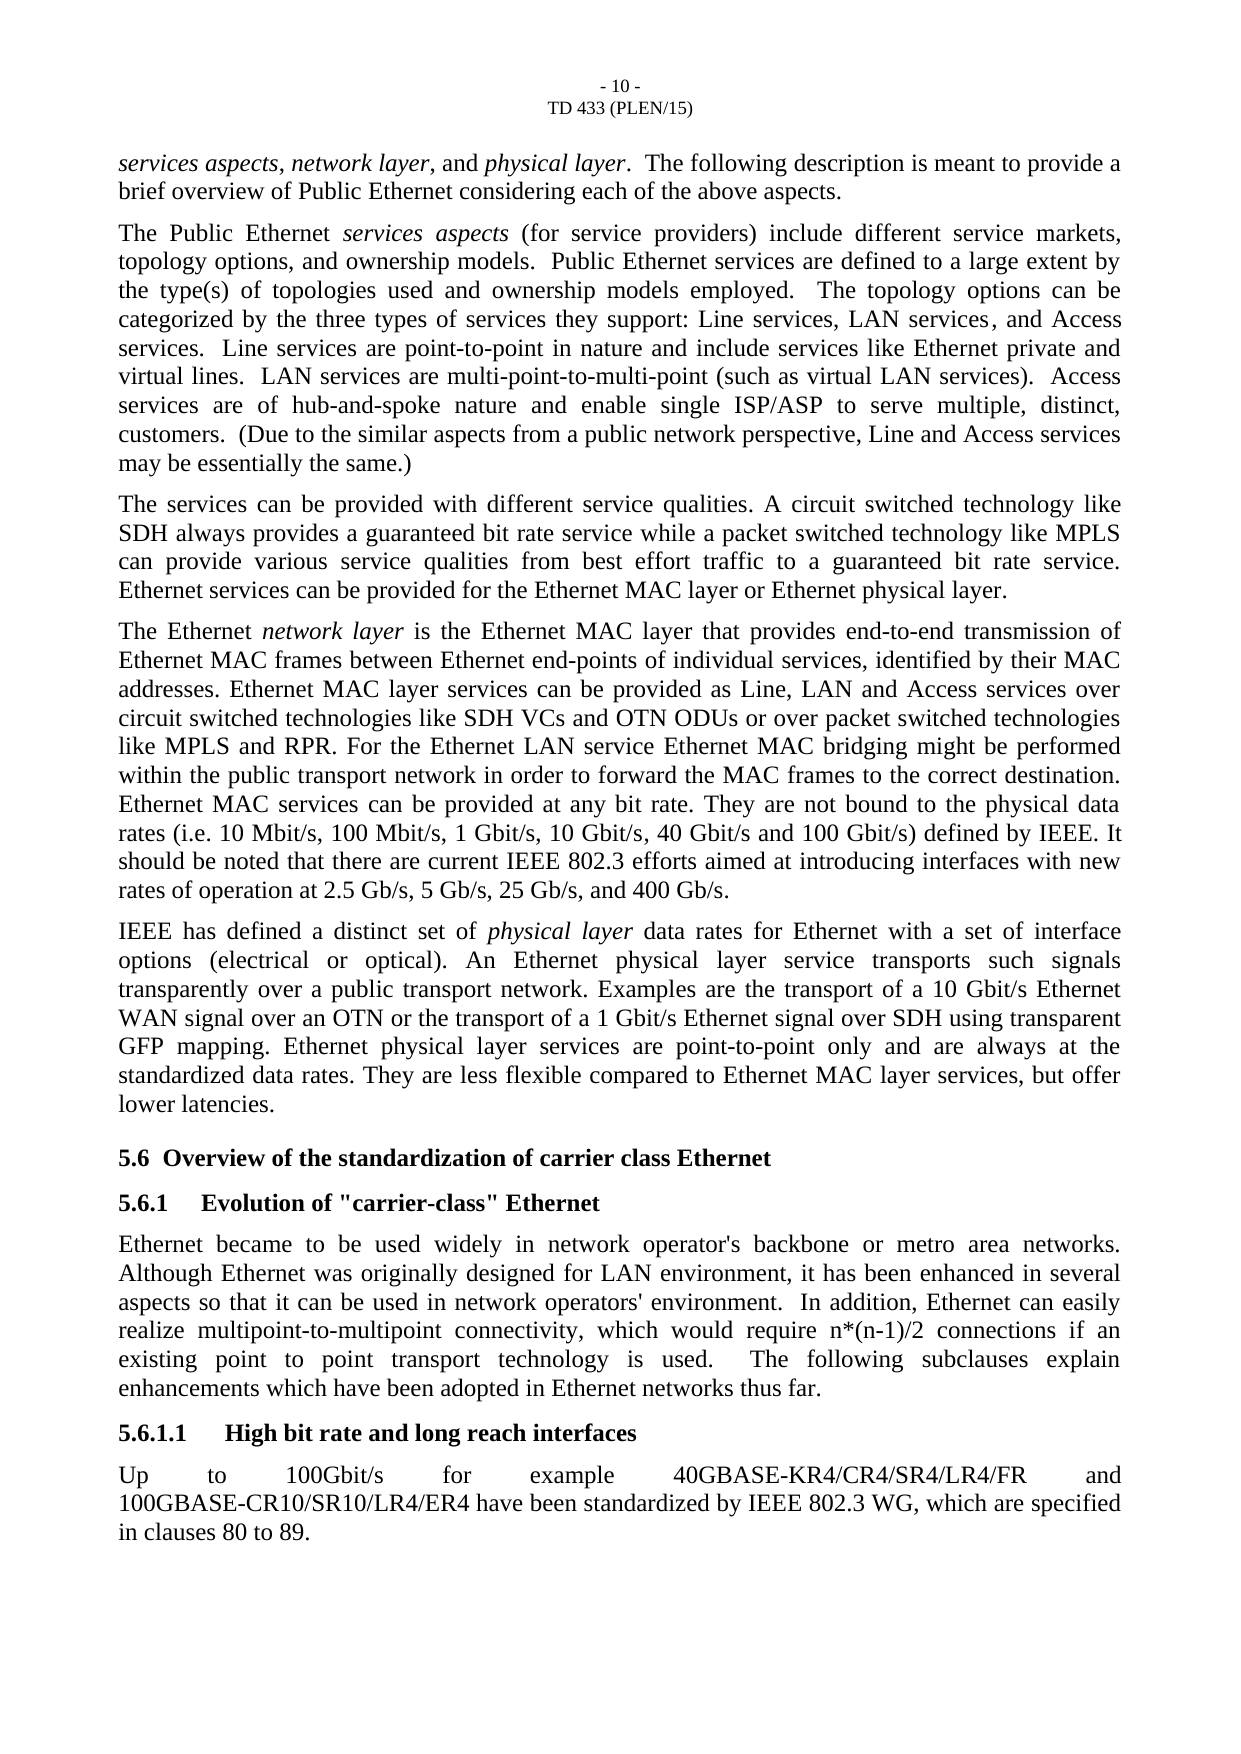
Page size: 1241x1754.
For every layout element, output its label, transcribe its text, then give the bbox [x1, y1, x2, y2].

text The Public Ethernet services aspects (for service providers) include different service markets, topology options, and ownership models. Public Ethernet services are defined to a large extent by the type(s) of topologies used and ownership models employed. The topology options can be categorized by the three types of services they support: Line services, LAN services, and Access services. Line services are point-to-point in nature and include services like Ethernet private and virtual lines. LAN services are multi-point-to-multi-point (such as virtual LAN services). Access services are of hub-and-spoke nature and enable single ISP/ASP to serve multiple, distinct, customers. (Due to the similar aspects from a public network perspective, Line and Access services may be essentially the same.) [118, 218, 1122, 476]
text Ethernet became to be used widely in network operator's backbone or metro area networks. Although Ethernet was originally designed for LAN environment, it has been enhanced in several aspects so that it can be used in network operators' environment. In addition, Ethernet can easily realize multipoint-to-multipoint connectivity, which would require n*(n-1)/2 connections if an existing point to point transport technology is used. The following subclauses explain enhancements which have been adopted in Ethernet networks thus far. [118, 1229, 1122, 1402]
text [118, 148, 1122, 205]
subtitle Evolution of "carrier-class" Ethernet [118, 1188, 1122, 1217]
text The services can be provided with different service qualities. A circuit switched technology like SDH always provides a guaranteed bit rate service while a packet switched technology like MPLS can provide various service qualities from best effort traffic to a guaranteed bit rate service. Ethernet services can be provided for the Ethernet MAC layer or Ethernet physical layer. [118, 489, 1122, 604]
subtitle High bit rate and long reach interfaces [118, 1418, 1122, 1447]
text IEEE has defined a distinct set of physical layer data rates for Ethernet with a set of interface options (electrical or optical). An Ethernet physical layer service transports such signals transparently over a public transport network. Examples are the transport of a 10 Gbit/s Ethernet WAN signal over an OTN or the transport of a 1 Gbit/s Ethernet signal over SDH using transparent GFP mapping. Ethernet physical layer services are point-to-point only and are always at the standardized data rates. They are less flexible compared to Ethernet MAC layer services, but offer lower latencies. [118, 916, 1122, 1118]
subtitle Overview of the standardization of carrier class Ethernet [118, 1143, 1122, 1171]
text Up to 100Gbit/s for example 40GBASE-KR4/CR4/SR4/LR4/FR and 100GBASE-CR10/SR10/LR4/ER4 have been standardized by IEEE 802.3 WG, which are specified in clauses 80 to 89. [118, 1460, 1122, 1546]
text The Ethernet network layer is the Ethernet MAC layer that provides end-to-end transmission of Ethernet MAC frames between Ethernet end-points of individual services, identified by their MAC addresses. Ethernet MAC layer services can be provided as Line, LAN and Access services over circuit switched technologies like SDH VCs and OTN ODUs or over packet switched technologies like MPLS and RPR. For the Ethernet LAN service Ethernet MAC bridging might be performed within the public transport network in order to forward the MAC frames to the correct destination. Ethernet MAC services can be provided at any bit rate. They are not bound to the physical data rates (i.e. 10 Mbit/s, 100 Mbit/s, 1 Gbit/s, 10 Gbit/s, 40 Gbit/s and 100 Gbit/s) defined by IEEE. It should be noted that there are current IEEE 802.3 efforts aimed at introducing interfaces with new rates of operation at 2.5 Gb/s, 5 Gb/s, 25 Gb/s, and 400 Gb/s. [118, 616, 1122, 904]
